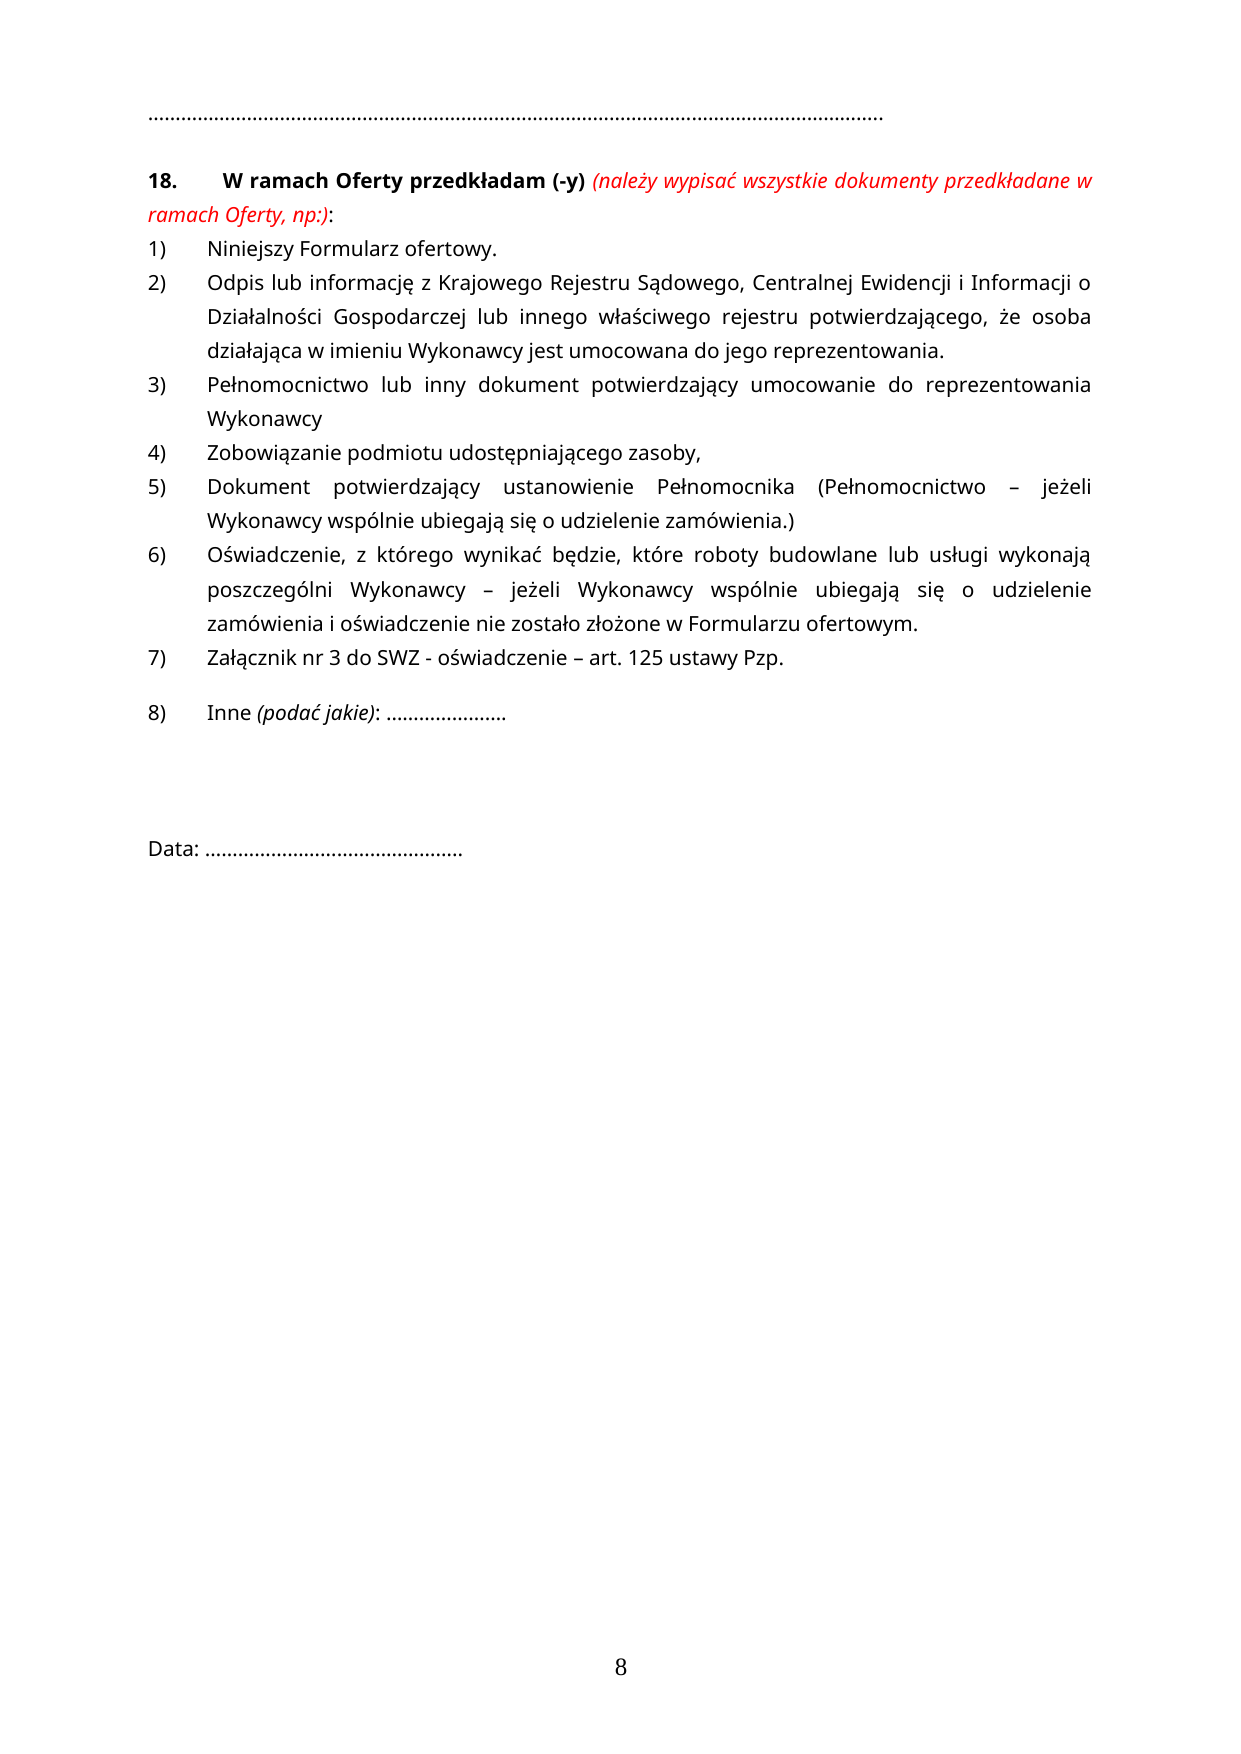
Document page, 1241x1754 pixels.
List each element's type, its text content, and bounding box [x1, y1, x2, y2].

list Odpis lub informację z Krajowego Rejestru Sądowego, Centralnej Ewidencji i Informacji o Działalności Gospodarczej lub innego właściwego rejestru potwierdzającego, że osoba działająca w imieniu Wykonawcy jest umocowana do jego reprezentowania. [148, 268, 1092, 365]
list Inne (podać jakie): …………………. [148, 698, 1092, 726]
list Oświadczenie, z którego wynikać będzie, które roboty budowlane lub usługi wykonają poszczególni Wykonawcy – jeżeli Wykonawcy wspólnie ubiegają się o udzielenie zamówienia i oświadczenie nie zostało złożone w Formularzu ofertowym. [148, 541, 1092, 637]
list Dokument potwierdzający ustanowienie Pełnomocnika (Pełnomocnictwo – jeżeli Wykonawcy wspólnie ubiegają się o udzielenie zamówienia.) [148, 472, 1092, 535]
list Niniejszy Formularz ofertowy. [148, 234, 1092, 262]
list W ramach Oferty przedkładam (-y) (należy wypisać wszystkie dokumenty przedkładane w ramach Oferty, np:): [148, 166, 1092, 228]
text Data: ……………………………………….. [148, 834, 1092, 862]
list Załącznik nr 3 do SWZ - oświadczenie – art. 125 ustawy Pzp. [148, 643, 1092, 671]
list Pełnomocnictwo lub inny dokument potwierdzający umocowanie do reprezentowania Wykonawcy [148, 370, 1092, 433]
list Zobowiązanie podmiotu udostępniającego zasoby, [148, 438, 1092, 467]
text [148, 98, 1092, 126]
